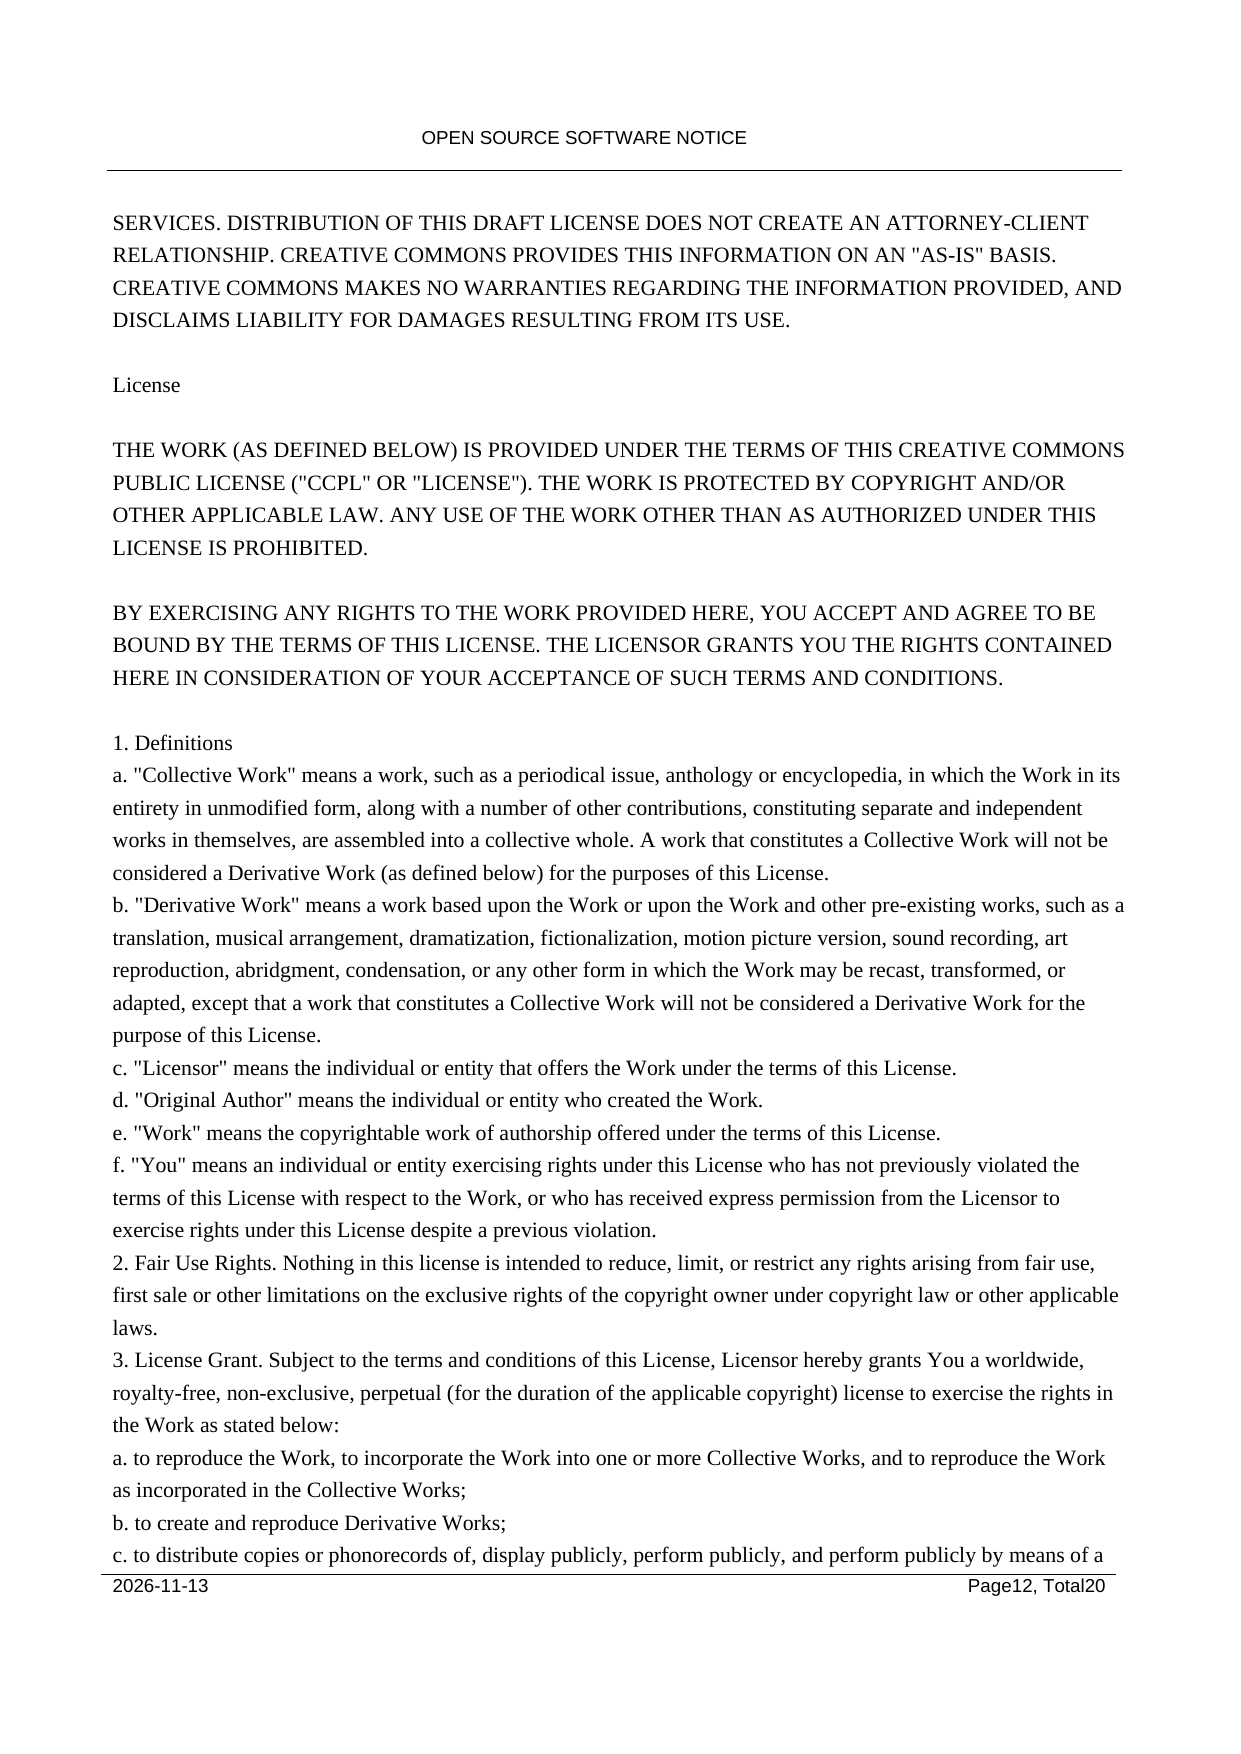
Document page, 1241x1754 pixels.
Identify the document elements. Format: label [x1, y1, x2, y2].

text [112, 206, 1128, 1571]
